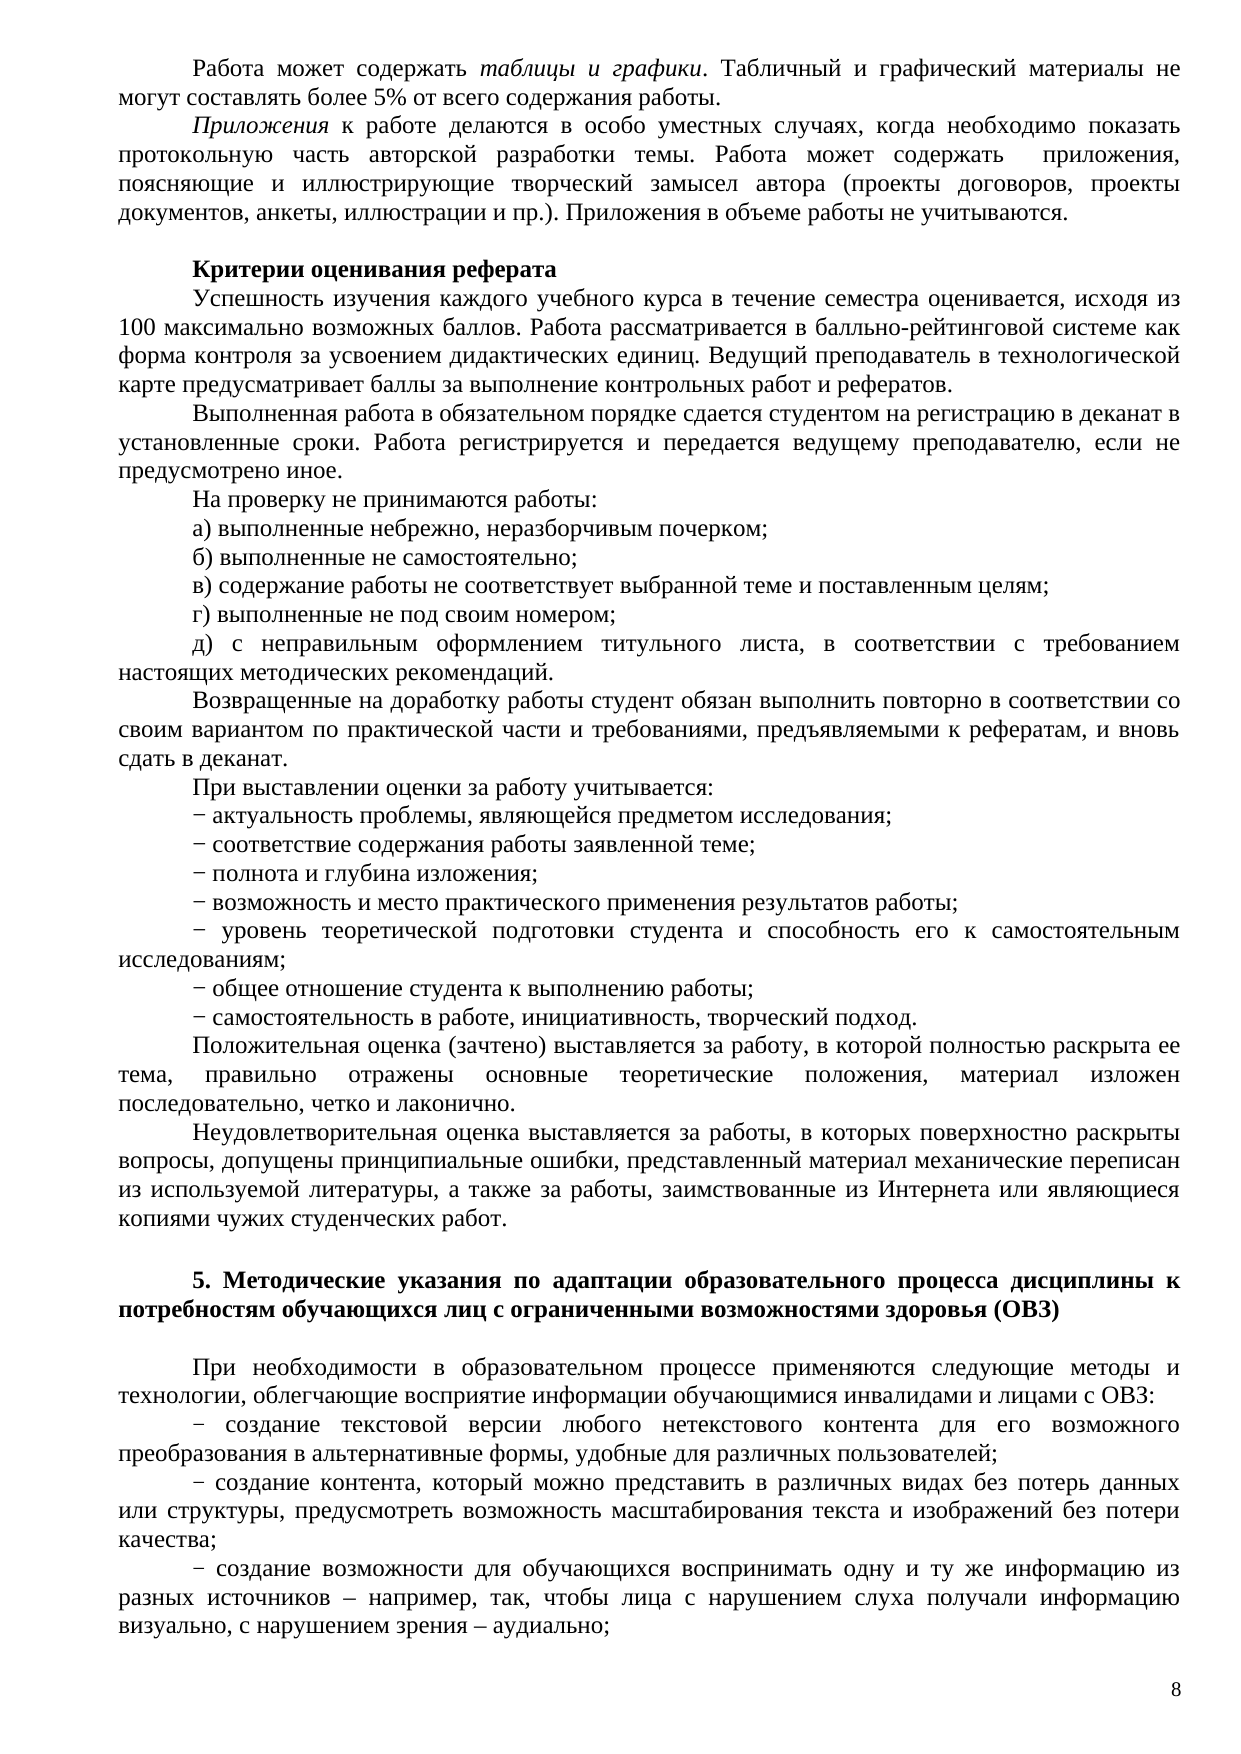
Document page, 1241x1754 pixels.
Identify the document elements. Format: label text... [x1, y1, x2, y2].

text − создание возможности для обучающихся воспринимать одну и ту же информацию из разных источников – например, так, чтобы лица с нарушением слуха получали информацию визуально, с нарушением зрения – аудиально; [118, 1553, 1181, 1639]
text Успешность изучения каждого учебного курса в течение семестра оценивается, исходя из 100 максимально возможных баллов. Работа рассматривается в балльно-рейтинговой системе как форма контроля за усвоением дидактических единиц. Ведущий преподаватель в технологической карте предусматривает баллы за выполнение контрольных работ и рефератов. [118, 283, 1181, 398]
text − актуальность проблемы, являющейся предметом исследования; [118, 801, 1181, 829]
text 5. Методические указания по адаптации образовательного процесса дисциплины к потребностям обучающихся лиц с ограниченными возможностями здоровья (ОВЗ) [118, 1265, 1181, 1323]
text д) с неправильным оформлением титульного листа, в соответствии с требованием настоящих методических рекомендаций. [118, 628, 1181, 686]
text в) содержание работы не соответствует выбранной теме и поставленным целям; [118, 571, 1181, 599]
text Критерии оценивания реферата [118, 254, 1181, 283]
text − общее отношение студента к выполнению работы; [118, 973, 1181, 1002]
text На проверку не принимаются работы: [118, 484, 1181, 513]
text Приложения к работе делаются в особо уместных случаях, когда необходимо показать протокольную часть авторской разработки темы. Работа может содержать приложения, поясняющие и иллюстрирующие творческий замысел автора (проекты договоров, проекты документов, анкеты, иллюстрации и пр.). Приложения в объеме работы не учитываются. [118, 111, 1181, 226]
text Неудовлетворительная оценка выставляется за работы, в которых поверхностно раскрыты вопросы, допущены принципиальные ошибки, представленный материал механические переписан из используемой литературы, а также за работы, заимствованные из Интернета или являющиеся копиями чужих студенческих работ. [118, 1117, 1181, 1232]
text − самостоятельность в работе, инициативность, творческий подход. [118, 1002, 1181, 1031]
text − полнота и глубина изложения; [118, 858, 1181, 887]
text Возвращенные на доработку работы студент обязан выполнить повторно в соответствии со своим вариантом по практической части и требованиями, предъявляемыми к рефератам, и вновь сдать в деканат. [118, 686, 1181, 772]
text − уровень теоретической подготовки студента и способность его к самостоятельным исследованиям; [118, 916, 1181, 973]
text При выставлении оценки за работу учитывается: [118, 772, 1181, 801]
text При необходимости в образовательном процессе применяются следующие методы и технологии, облегчающие восприятие информации обучающимися инвалидами и лицами с ОВЗ: [118, 1352, 1181, 1409]
text − возможность и место практического применения результатов работы; [118, 887, 1181, 916]
text Выполненная работа в обязательном порядке сдается студентом на регистрацию в деканат в установленные сроки. Работа регистрируется и передается ведущему преподавателю, если не предусмотрено иное. [118, 398, 1181, 484]
text Положительная оценка (зачтено) выставляется за работу, в которой полностью раскрыта ее тема, правильно отражены основные теоретические положения, материал изложен последовательно, четко и лаконично. [118, 1031, 1181, 1117]
text а) выполненные небрежно, неразборчивым почерком; [118, 513, 1181, 542]
text Работа может содержать таблицы и графики. Табличный и графический материалы не могут составлять более 5% от всего содержания работы. [118, 53, 1181, 111]
text − создание контента, который можно представить в различных видах без потерь данных или структуры, предусмотреть возможность масштабирования текста и изображений без потери качества; [118, 1467, 1181, 1553]
text г) выполненные не под своим номером; [118, 599, 1181, 628]
text − создание текстовой версии любого нетекстового контента для его возможного преобразования в альтернативные формы, удобные для различных пользователей; [118, 1409, 1181, 1467]
text − соответствие содержания работы заявленной теме; [118, 829, 1181, 858]
text б) выполненные не самостоятельно; [118, 542, 1181, 571]
